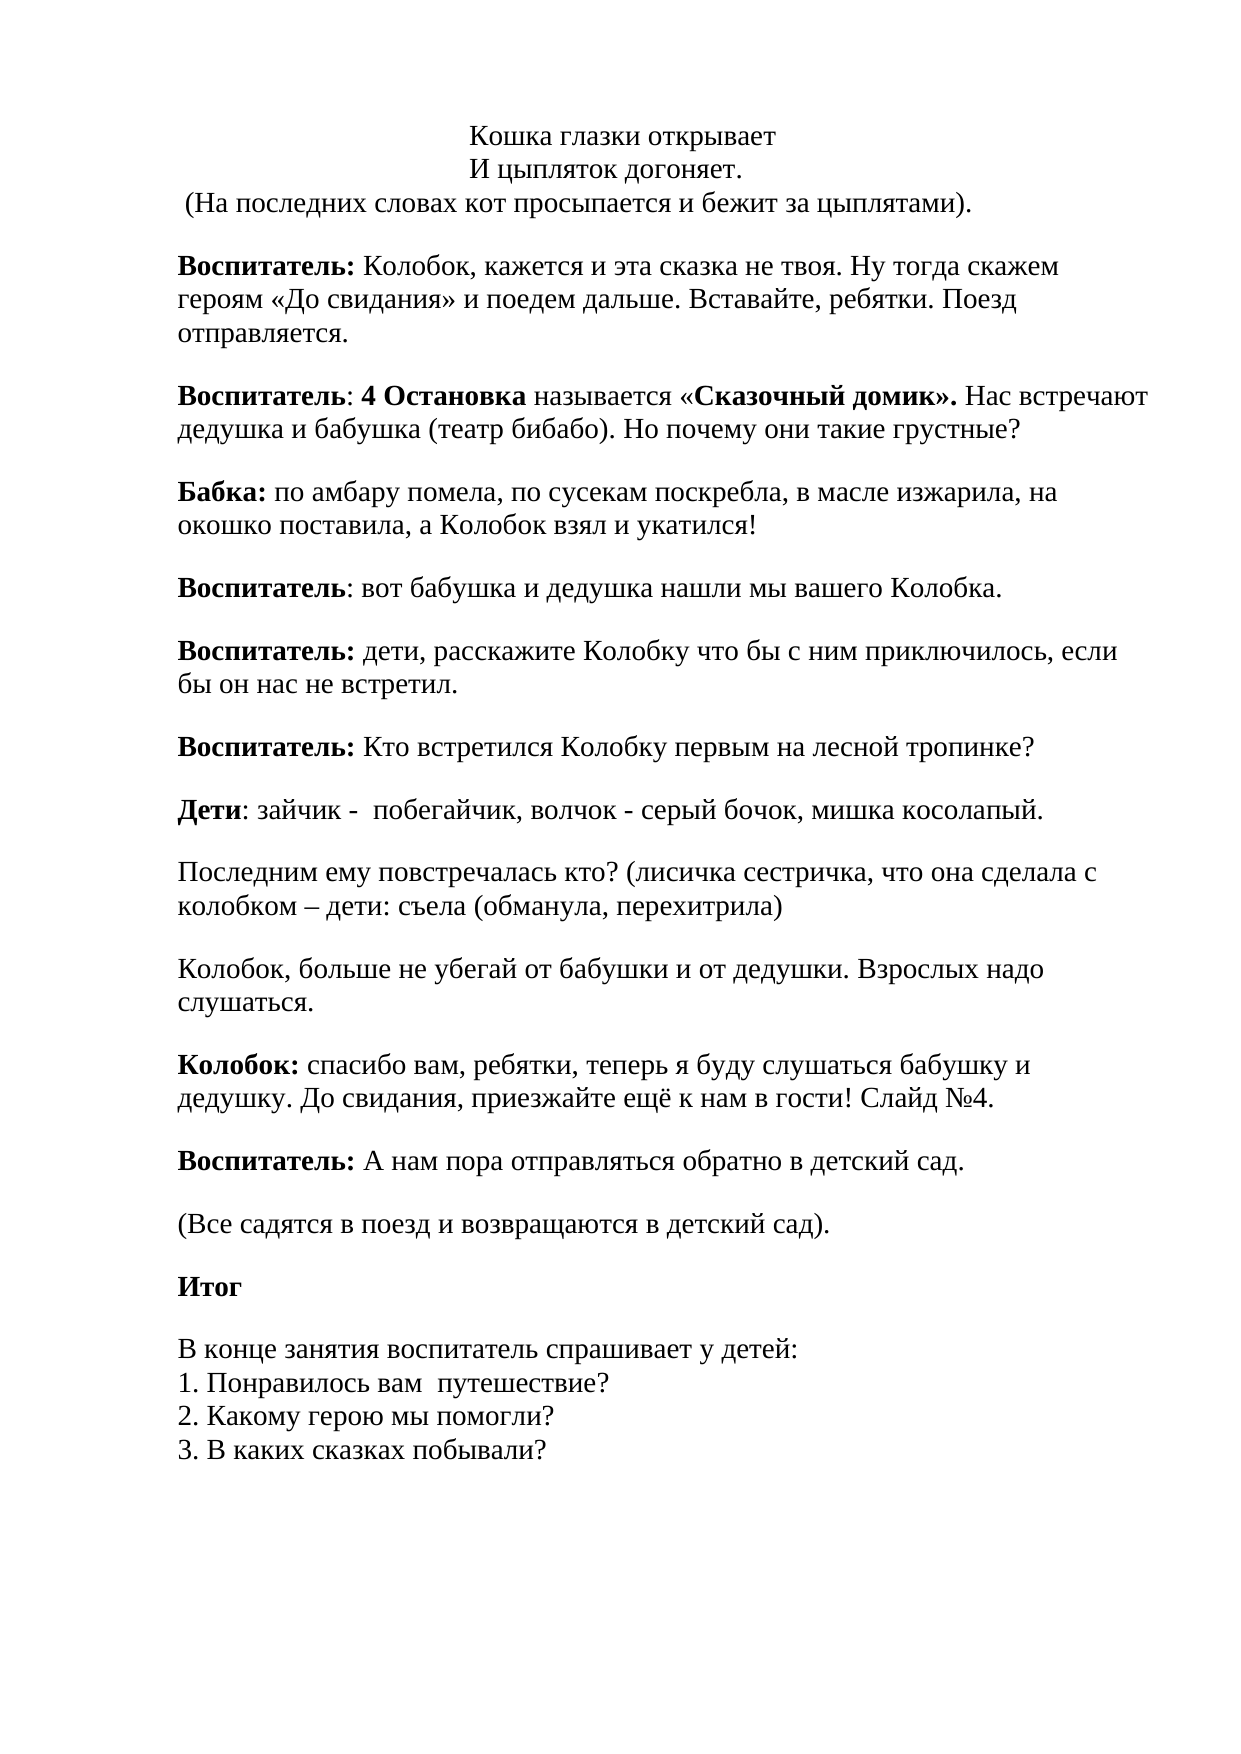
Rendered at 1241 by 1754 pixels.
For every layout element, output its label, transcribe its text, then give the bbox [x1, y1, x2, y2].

text Последним ему повстречалась кто? (лисичка сестричка, что она сделала с колобком – дети: съела (обманула, перехитрила) [177, 854, 1152, 922]
text Колобок, больше не убегай от бабушки и от дедушки. Взрослых надо слушаться. [177, 951, 1152, 1018]
text Дети: зайчик - побегайчик, волчок - серый бочок, мишка косолапый. [177, 792, 1152, 825]
text Кошка глазки открывает [177, 118, 1152, 152]
text Воспитатель: А нам пора отправляться обратно в детский сад. [177, 1143, 1152, 1177]
text Итог [177, 1269, 1152, 1302]
text 2. Какому герою мы помогли? [177, 1398, 1152, 1432]
text Воспитатель: Колобок, кажется и эта сказка не твоя. Ну тогда скажем героям «До свидания» и поедем дальше. Вставайте, ребятки. Поезд отправляется. [177, 248, 1152, 348]
text (Все садятся в поезд и возвращаются в детский сад). [177, 1206, 1152, 1239]
text Воспитатель: дети, расскажите Колобку что бы с ним приключилось, если бы он нас не встретил. [177, 633, 1152, 700]
text Бабка: по амбару помела, по сусекам поскребла, в масле изжарила, на окошко поставила, а Колобок взял и укатился! [177, 474, 1152, 541]
text Воспитатель: вот бабушка и дедушка нашли мы вашего Колобка. [177, 570, 1152, 604]
text И цыпляток догоняет. [177, 152, 1152, 185]
text Колобок: спасибо вам, ребятки, теперь я буду слушаться бабушку и дедушку. До свидания, приезжайте ещё к нам в гости! Слайд №4. [177, 1047, 1152, 1114]
text 3. В каких сказках побывали? [177, 1432, 1152, 1466]
text (На последних словах кот просыпается и бежит за цыплятами). [177, 185, 1152, 219]
text В конце занятия воспитатель спрашивает у детей: [177, 1331, 1152, 1365]
text Воспитатель: 4 Остановка называется «Сказочный домик». Нас встречают дедушка и бабушка (театр бибабо). Но почему они такие грустные? [177, 378, 1152, 445]
text Воспитатель: Кто встретился Колобку первым на лесной тропинке? [177, 729, 1152, 763]
text 1. Понравилось вам путешествие? [177, 1365, 1152, 1398]
